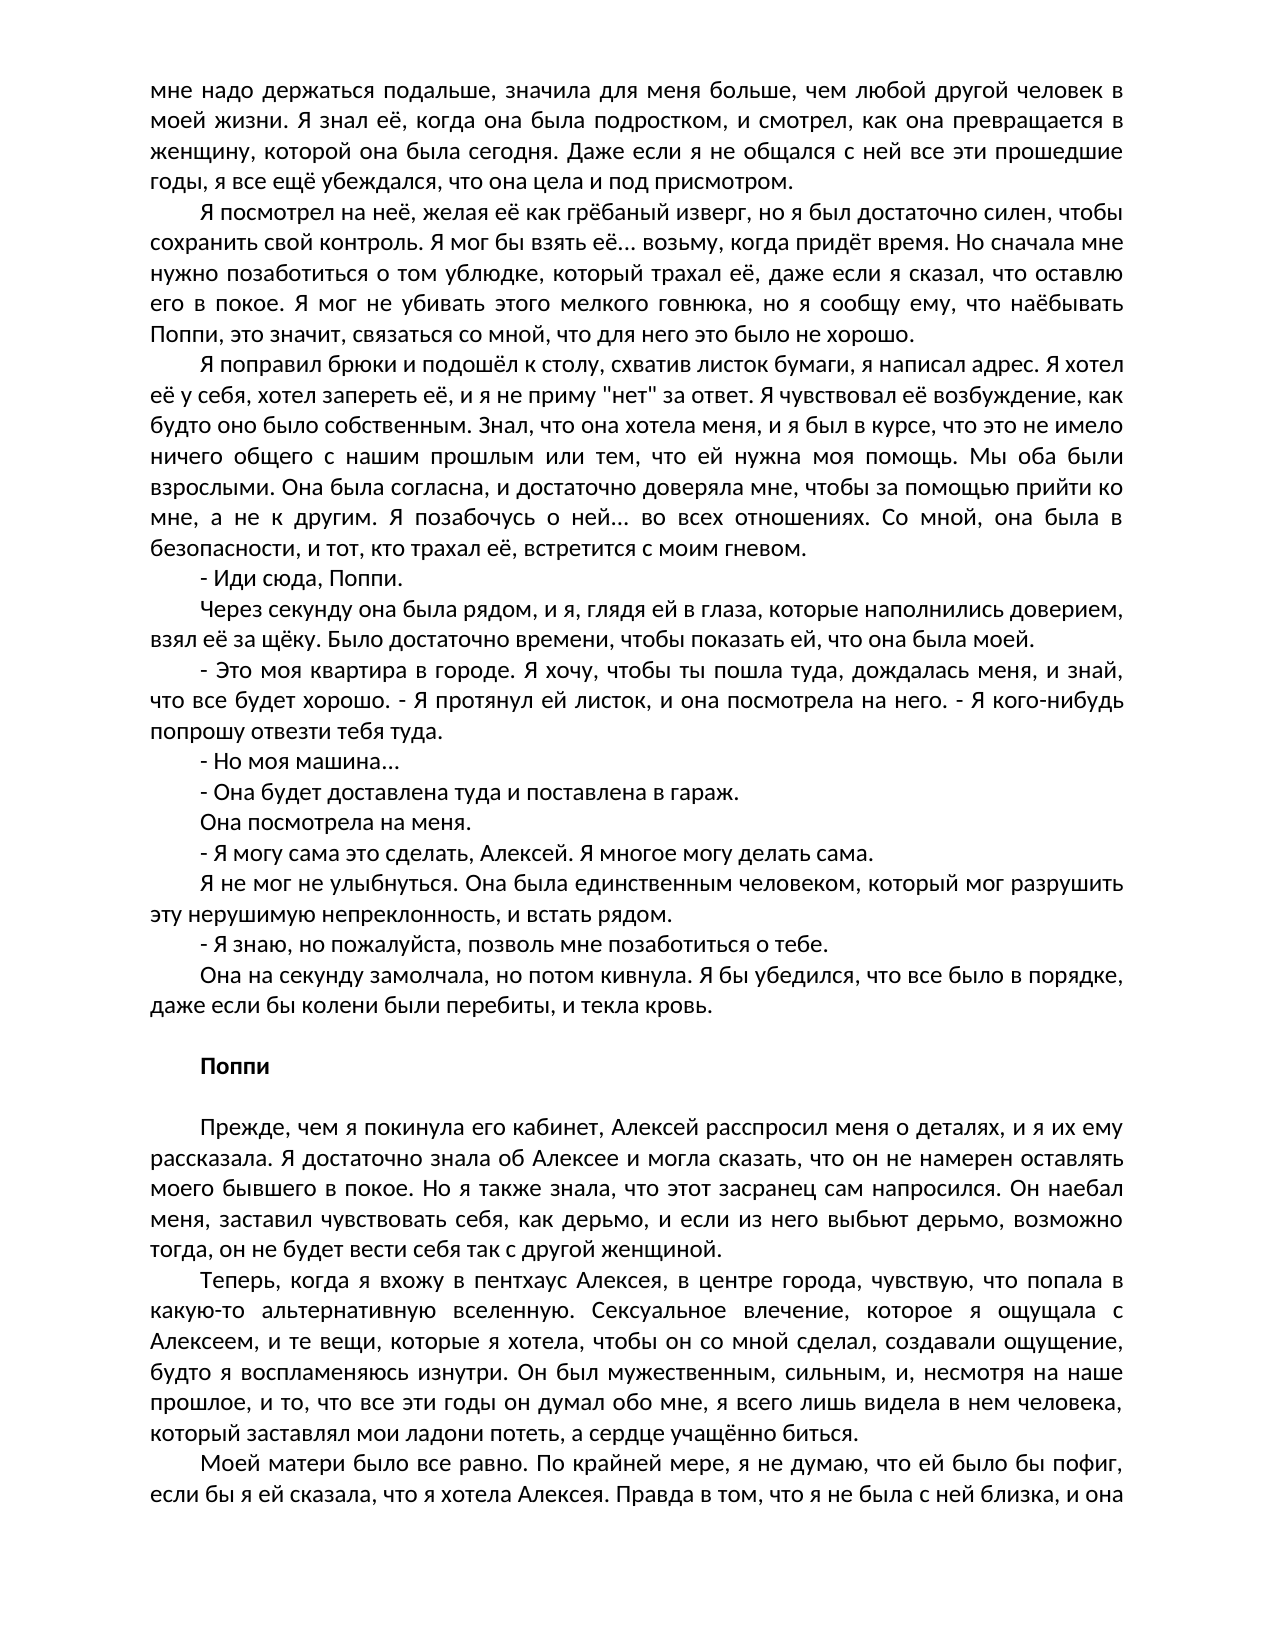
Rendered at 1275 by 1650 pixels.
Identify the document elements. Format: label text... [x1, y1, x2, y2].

text Я поправил брюки и подошёл к столу, схватив листок бумаги, я написал адрес. Я хотел её у себя, хотел запереть её, и я не приму "нет" за ответ. Я чувствовал её возбуждение, как будто оно было собственным. Знал, что она хотела меня, и я был в курсе, что это не имело ничего общего с нашим прошлым или тем, что ей нужна моя помощь. Мы оба были взрослыми. Она была согласна, и достаточно доверяла мне, чтобы за помощью прийти ко мне, а не к другим. Я позабочусь о ней... во всех отношениях. Со мной, она была в безопасности, и тот, кто трахал её, встретится с моим гневом. [150, 348, 1125, 562]
text - Но моя машина... [150, 745, 1125, 776]
text - Я знаю, но пожалуйста, позволь мне позаботиться о тебе. [150, 928, 1125, 959]
text - Она будет доставлена туда и поставлена в гараж. [150, 776, 1125, 806]
text Я не мог не улыбнуться. Она была единственным человеком, который мог разрушить эту нерушимую непреклонность, и встать рядом. [150, 867, 1125, 928]
text Через секунду она была рядом, и я, глядя ей в глаза, которые наполнились доверием, взял её за щёку. Было достаточно времени, чтобы показать ей, что она была моей. [150, 593, 1125, 654]
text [150, 74, 1125, 196]
text Поппи [150, 1051, 1125, 1081]
text - Иди сюда, Поппи. [150, 562, 1125, 593]
text - Я могу сама это сделать, Алексей. Я многое могу делать сама. [150, 837, 1125, 867]
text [150, 1447, 1125, 1508]
text Я посмотрел на неё, желая её как грёбаный изверг, но я был достаточно силен, чтобы сохранить свой контроль. Я мог бы взять её... возьму, когда придёт время. Но сначала мне нужно позаботиться о том ублюдке, который трахал её, даже если я сказал, что оставлю его в покое. Я мог не убивать этого мелкого говнюка, но я сообщу ему, что наёбывать Поппи, это значит, связаться со мной, что для него это было не хорошо. [150, 196, 1125, 348]
text Она на секунду замолчала, но потом кивнула. Я бы убедился, что все было в порядке, даже если бы колени были перебиты, и текла кровь. [150, 959, 1125, 1020]
text Она посмотрела на меня. [150, 806, 1125, 837]
text Прежде, чем я покинула его кабинет, Алексей расспросил меня о деталях, и я их ему рассказала. Я достаточно знала об Алексее и могла сказать, что он не намерен оставлять моего бывшего в покое. Но я также знала, что этот засранец сам напросился. Он наебал меня, заставил чувствовать себя, как дерьмо, и если из него выбьют дерьмо, возможно тогда, он не будет вести себя так с другой женщиной. [150, 1112, 1125, 1264]
text Теперь, когда я вхожу в пентхаус Алексея, в центре города, чувствую, что попала в какую-то альтернативную вселенную. Сексуальное влечение, которое я ощущала с Алексеем, и те вещи, которые я хотела, чтобы он со мной сделал, создавали ощущение, будто я воспламеняюсь изнутри. Он был мужественным, сильным, и, несмотря на наше прошлое, и то, что все эти годы он думал обо мне, я всего лишь видела в нем человека, который заставлял мои ладони потеть, а сердце учащённо биться. [150, 1264, 1125, 1447]
text - Это моя квартира в городе. Я хочу, чтобы ты пошла туда, дождалась меня, и знай, что все будет хорошо. - Я протянул ей листок, и она посмотрела на него. - Я кого-нибудь попрошу отвезти тебя туда. [150, 654, 1125, 745]
